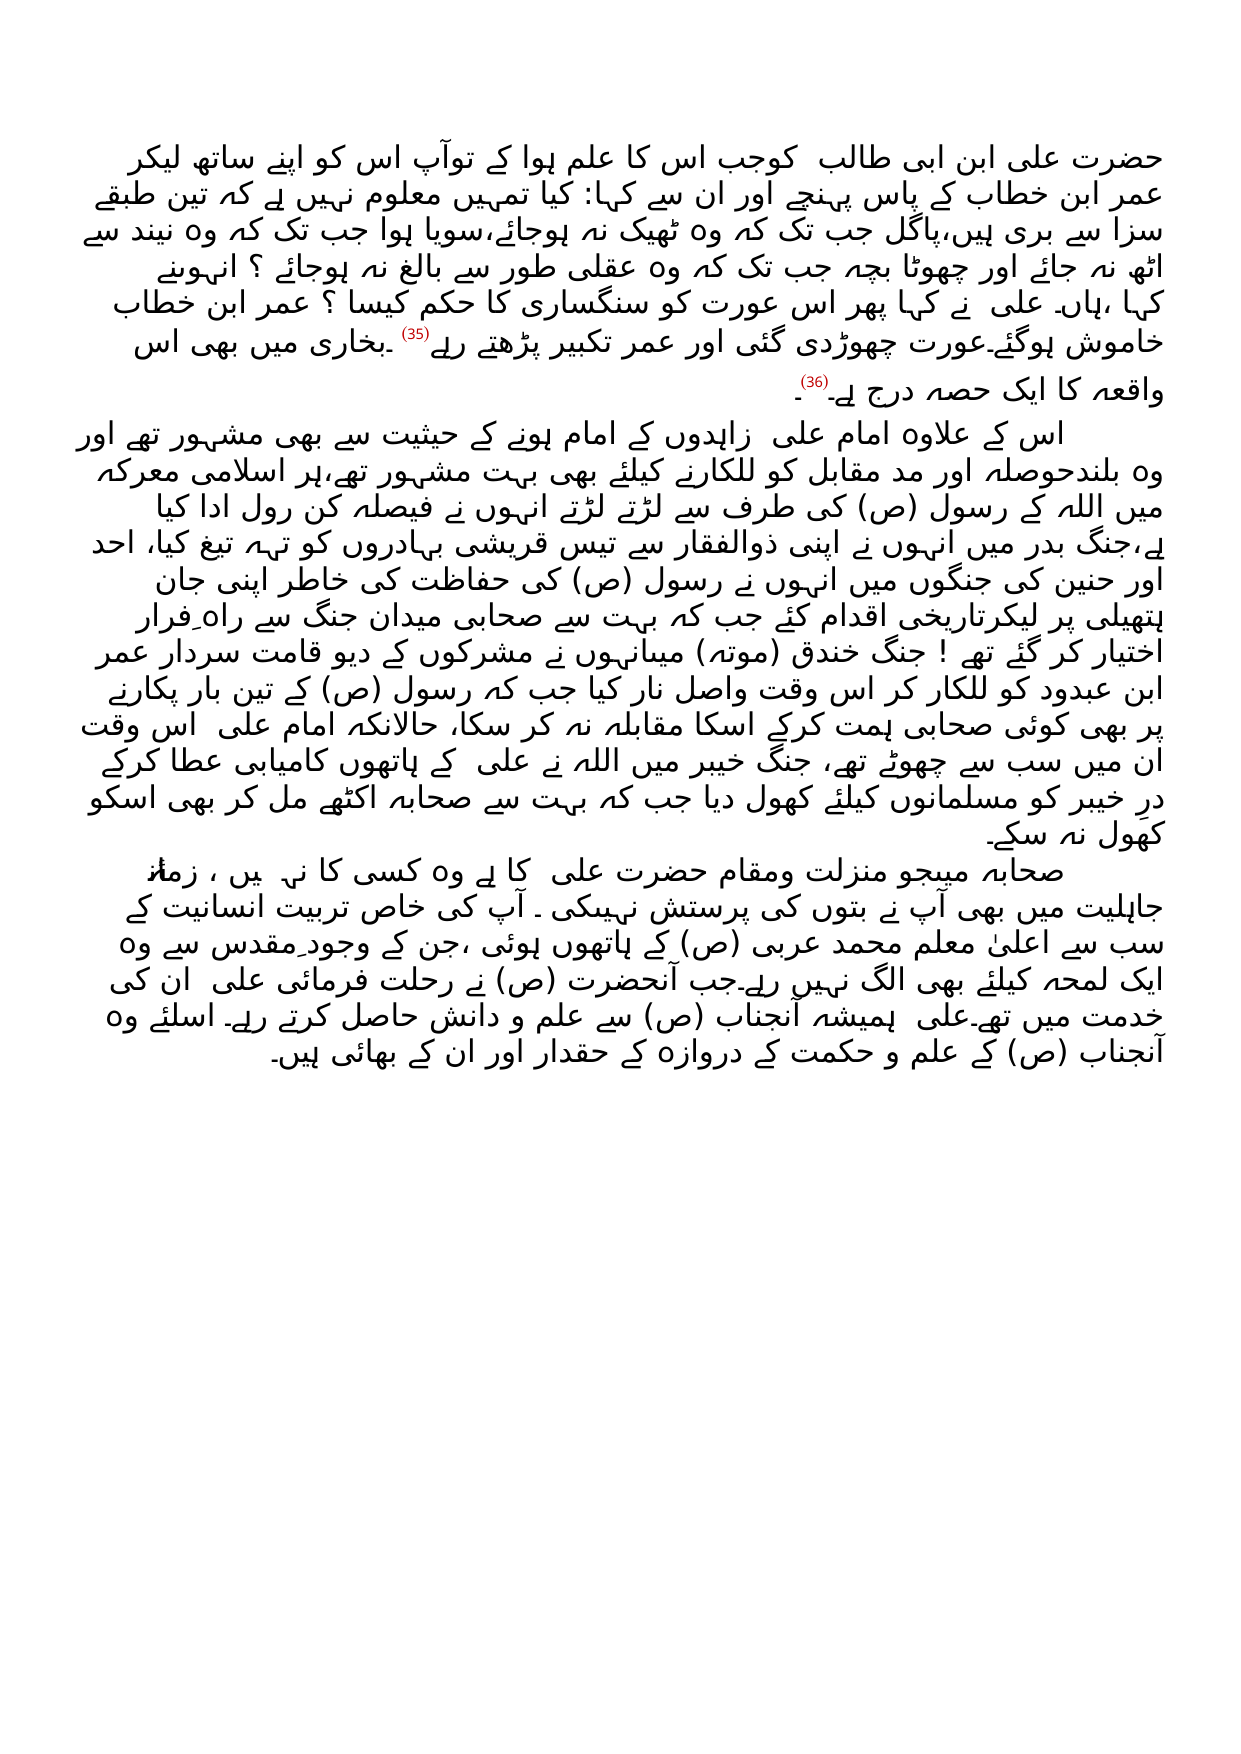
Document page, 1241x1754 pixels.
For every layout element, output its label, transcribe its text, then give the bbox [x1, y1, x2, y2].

text صحابہ میںجو منزلت ومقام حضرت علی کا ہے وہ کسی کا نہیں ، زمانۂ جاہلیت میں بھی آپ نے بتوں کی پرستش نہیںکی ۔ آپ کی خاص تربیت انسانیت کے سب سے اعلیٰ معلم محمد عربی (ص) کے ہاتھوں ہوئی ،جن کے وجود ِمقدس سے وہ ایک لمحہ کیلئے بھی الگ نہیں رہے۔جب آنحضرت (ص) نے رحلت فرمائی علی ان کی خدمت میں تھے۔علی ہمیشہ آنجناب (ص) سے علم و دانش حاصل کرتے رہے۔ اسلئے وہ آنجناب (ص) کے علم و حکمت کے دروازہ کے حقدار اور ان کے بھائی ہیں۔ [75, 852, 1165, 1070]
text اس کے علاوہ امام علی زاہدوں کے امام ہونے کے حیثیت سے بھی مشہور تھے اور وہ بلندحوصلہ اور مد مقابل کو للکارنے کیلئے بھی بہت مشہور تھے،ہر اسلامی معرکہ میں اللہ کے رسول (ص) کی طرف سے لڑتے لڑتے انہوں نے فیصلہ کن رول ادا کیا ہے،جنگ بدر میں انہوں نے اپنی ذوالفقار سے تیس قریشی بہادروں کو تہہ تیغ کیا، احد اور حنین کی جنگوں میں انہوں نے رسول (ص) کی حفاظت کی خاطر اپنی جان ہتھیلی پر لیکرتاریخی اقدام کئے جب کہ بہت سے صحابی میدان جنگ سے راہ ِفرار اختیار کر گئے تھے ! جنگ خندق (موتہ) میںانہوں نے مشرکوں کے دیو قامت سردار عمر ابن عبدود کو للکار کر اس وقت واصل نار کیا جب کہ رسول (ص) کے تین بار پکارنے پر بھی کوئی صحابی ہمت کرکے اسکا مقابلہ نہ کر سکا، حالانکہ امام علی اس وقت ان میں سب سے چھوٹے تھے، جنگ خیبر میں اللہ نے علی کے ہاتھوں کامیابی عطا کرکے درِ خیبر کو مسلمانوں کیلئے کھول دیا جب کہ بہت سے صحابہ اکٹھے مل کر بھی اسکو کھول نہ سکے۔ [75, 416, 1165, 852]
text حضرت علی ابن ابی طالب کوجب اس کا علم ہوا کے توآپ اس کو اپنے ساتھ لیکر عمر ابن خطاب کے پاس پہنچے اور ان سے کہا: کیا تمہیں معلوم نہیں ہے کہ تین طبقے سزا سے بری ہیں،پاگل جب تک کہ وہ ٹھیک نہ ہوجائے،سویا ہوا جب تک کہ وہ نیند سے اٹھ نہ جائے اور چھوٹا بچہ جب تک کہ وہ عقلی طور سے بالغ نہ ہوجائے ؟ انہوںنے کہا ،ہاں۔ علی نے کہا پھر اس عورت کو سنگساری کا حکم کیسا ؟ عمر ابن خطاب خاموش ہوگئے۔عورت چھوڑدی گئی اور عمر تکبیر پڑھتے رہے(35) ۔بخاری میں بھی اس واقعہ کا ایک حصہ درج ہے۔(36)۔ [75, 139, 1165, 416]
